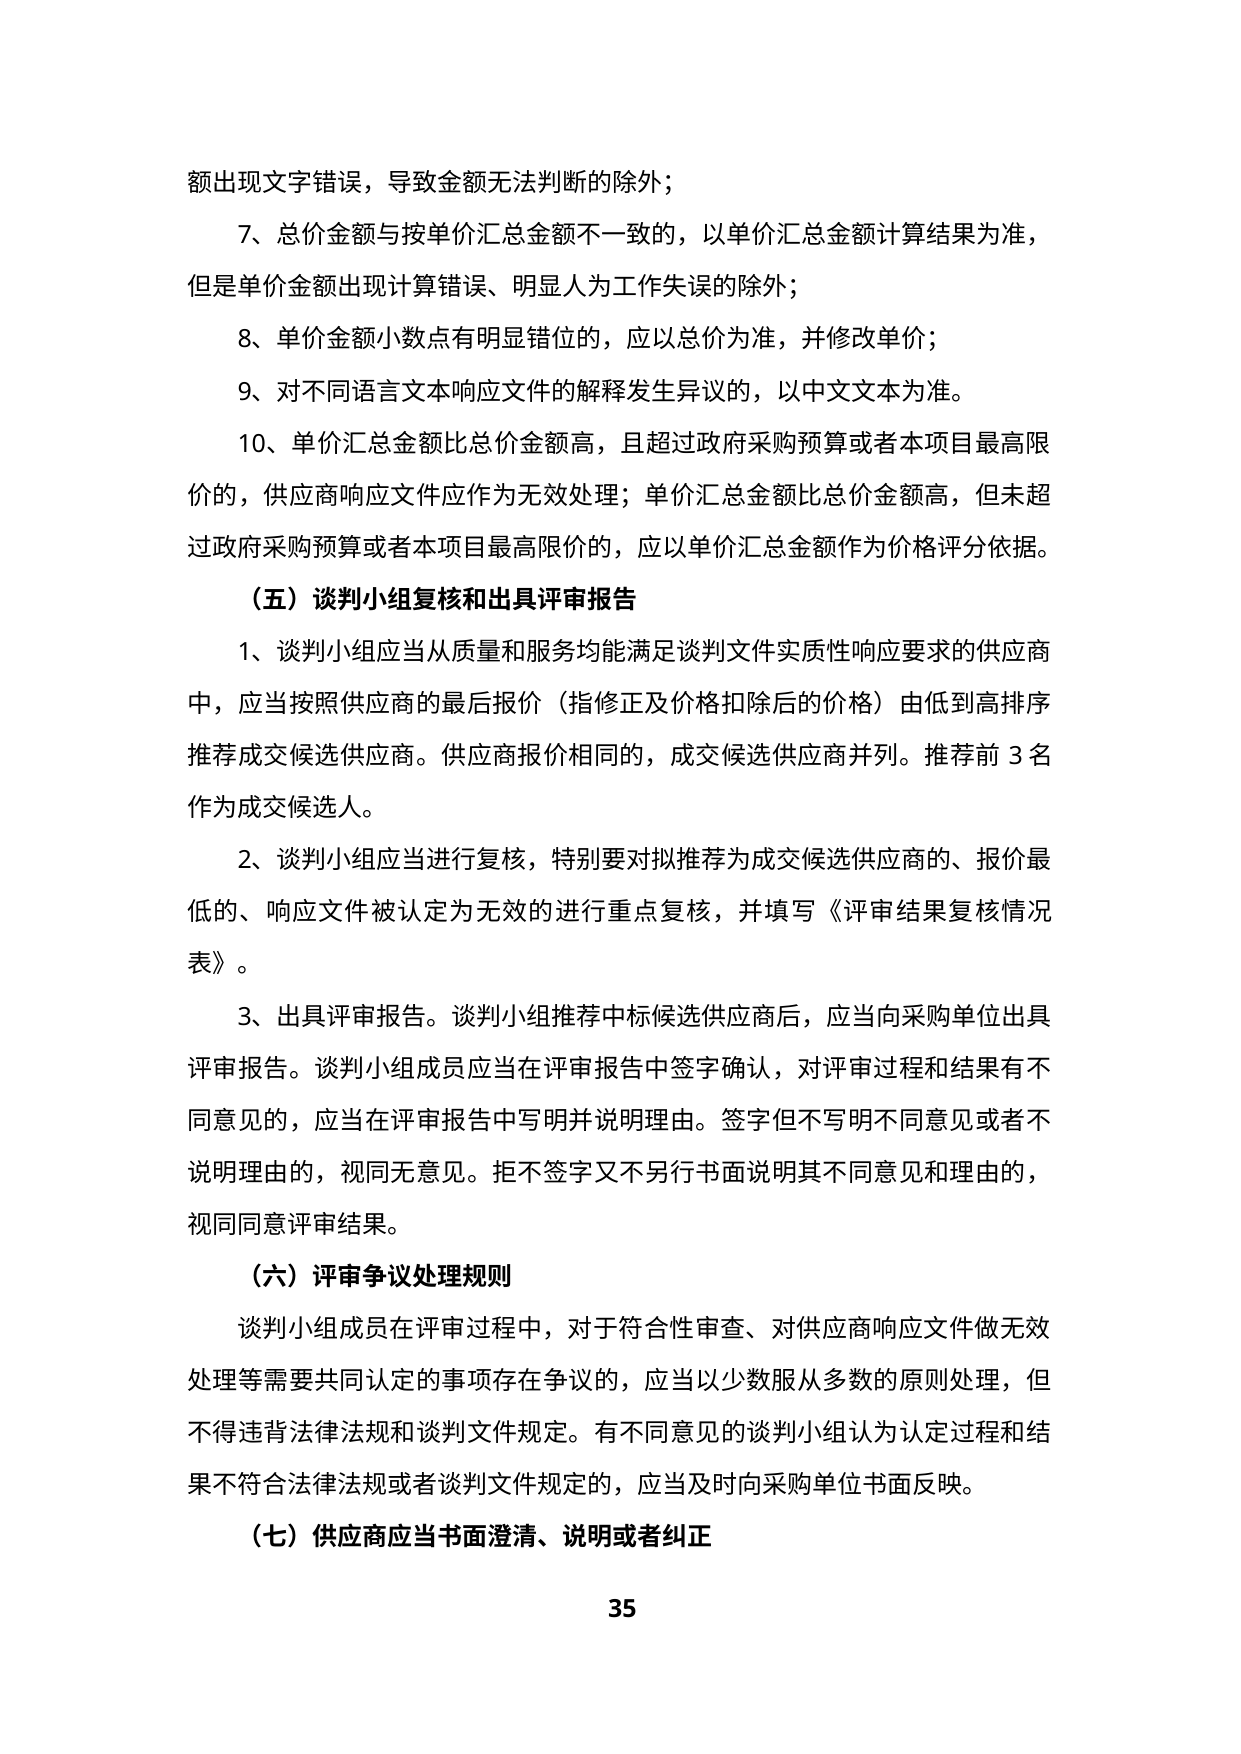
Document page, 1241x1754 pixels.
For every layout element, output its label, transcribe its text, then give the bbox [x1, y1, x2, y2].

text 10、单价汇总金额比总价金额高，且超过政府采购预算或者本项目最高限价的，供应商响应文件应作为无效处理；单价汇总金额比总价金额高，但未超过政府采购预算或者本项目最高限价的，应以单价汇总金额作为价格评分依据。 [187, 410, 1053, 567]
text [187, 150, 1053, 202]
text 3、出具评审报告。谈判小组推荐中标候选供应商后，应当向采购单位出具评审报告。谈判小组成员应当在评审报告中签字确认，对评审过程和结果有不同意见的，应当在评审报告中写明并说明理由。签字但不写明不同意见或者不说明理由的，视同无意见。拒不签字又不另行书面说明其不同意见和理由的，视同同意评审结果。 [187, 983, 1053, 1244]
text （七）供应商应当书面澄清、说明或者纠正 [187, 1504, 1053, 1556]
text 2、谈判小组应当进行复核，特别要对拟推荐为成交候选供应商的、报价最低的、响应文件被认定为无效的进行重点复核，并填写《评审结果复核情况表》。 [187, 827, 1053, 983]
text 1、谈判小组应当从质量和服务均能满足谈判文件实质性响应要求的供应商中，应当按照供应商的最后报价（指修正及价格扣除后的价格）由低到高排序推荐成交候选供应商。供应商报价相同的，成交候选供应商并列。推荐前3名作为成交候选人。 [187, 619, 1053, 827]
text （五）谈判小组复核和出具评审报告 [187, 567, 1053, 619]
text 谈判小组成员在评审过程中，对于符合性审查、对供应商响应文件做无效处理等需要共同认定的事项存在争议的，应当以少数服从多数的原则处理，但不得违背法律法规和谈判文件规定。有不同意见的谈判小组认为认定过程和结果不符合法律法规或者谈判文件规定的，应当及时向采购单位书面反映。 [187, 1296, 1053, 1504]
text （六）评审争议处理规则 [187, 1244, 1053, 1296]
text 9、对不同语言文本响应文件的解释发生异议的，以中文文本为准。 [187, 358, 1053, 410]
text 7、总价金额与按单价汇总金额不一致的，以单价汇总金额计算结果为准，但是单价金额出现计算错误、明显人为工作失误的除外； [187, 202, 1053, 306]
text 8、单价金额小数点有明显错位的，应以总价为准，并修改单价； [187, 306, 1053, 358]
